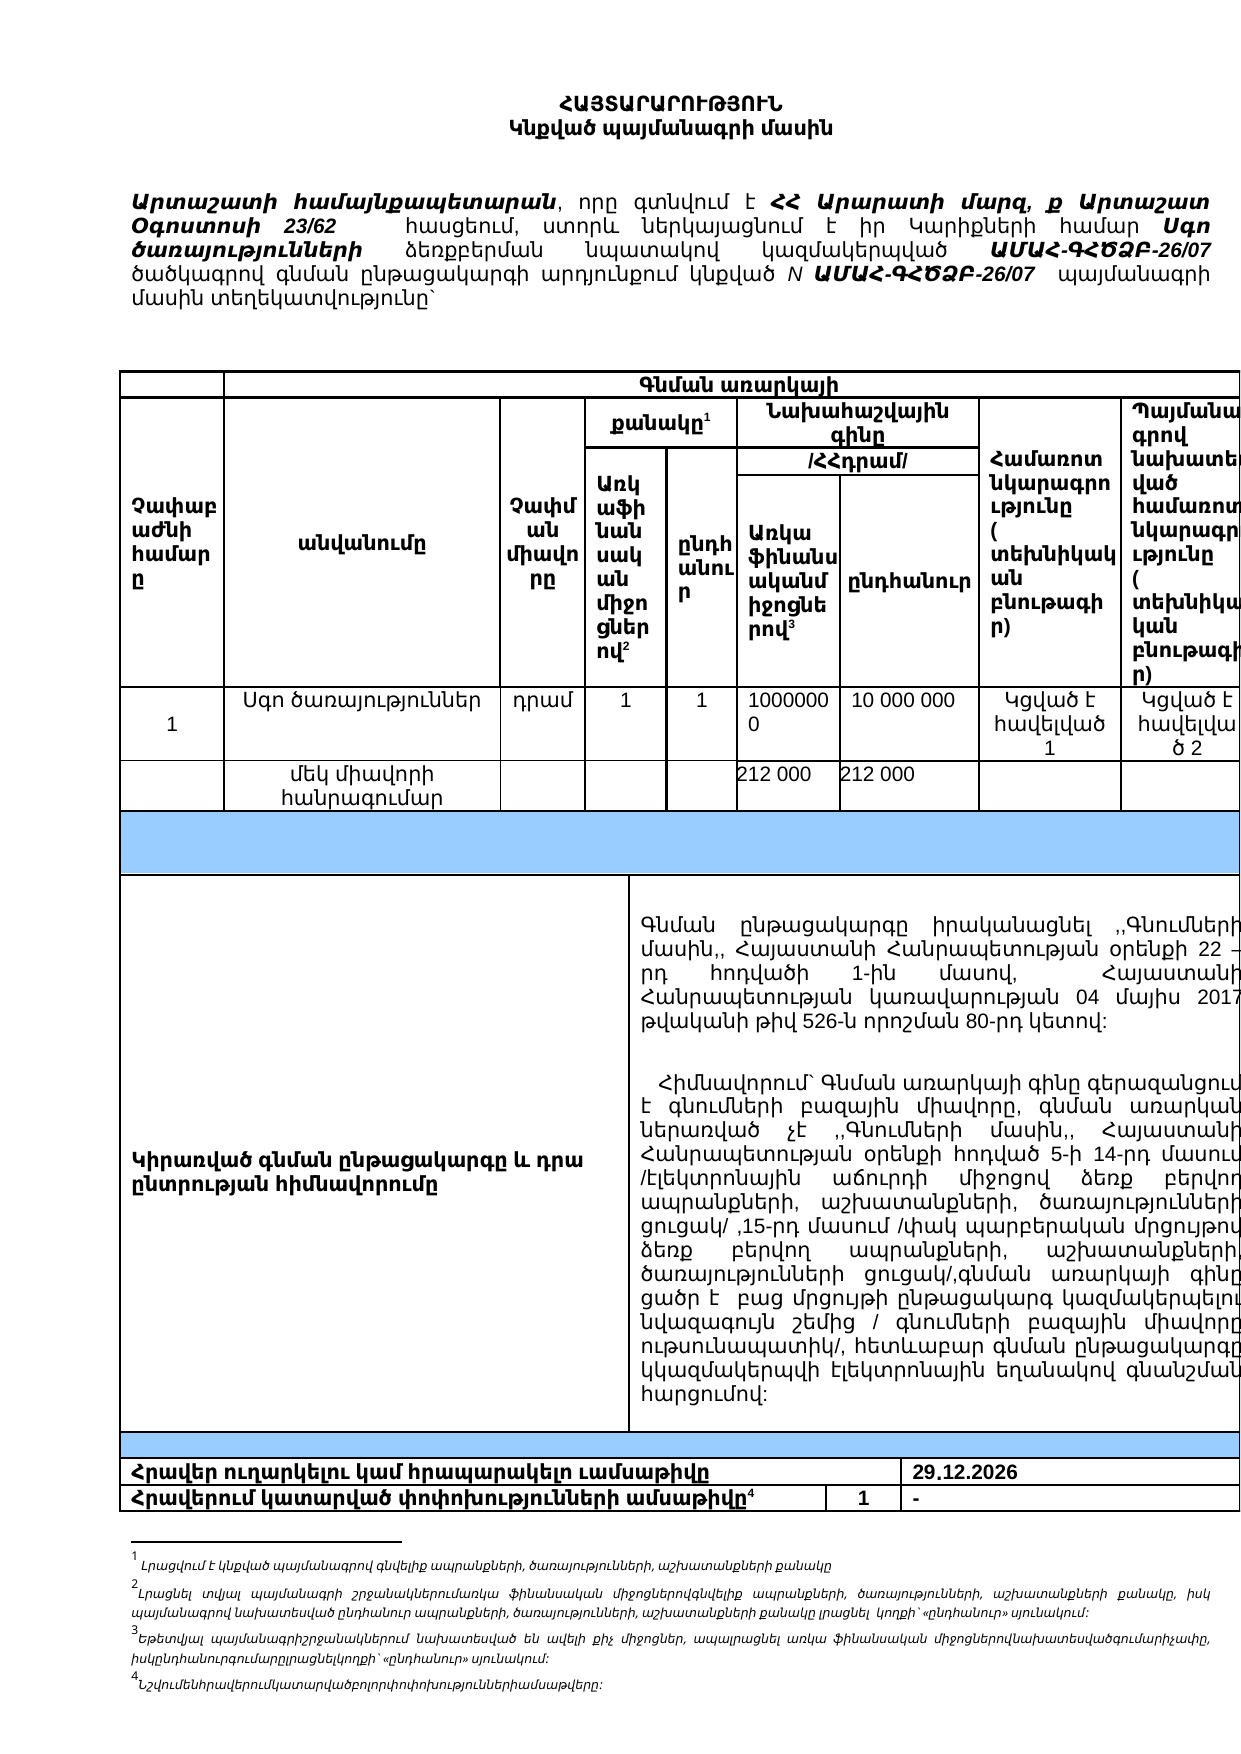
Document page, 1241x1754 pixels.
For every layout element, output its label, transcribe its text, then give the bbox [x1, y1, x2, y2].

table_cell Չափման միավորը [501, 399, 584, 686]
table_cell Կիրառված գնման ընթացակարգը և դրա ընտրության հիմնավորումը [121, 876, 628, 1431]
table_cell դրամ [501, 688, 584, 760]
table_cell [501, 761, 584, 810]
table_cell 1 [121, 688, 223, 760]
table_cell Պայմանագրով նախատեսված համառոտ նկարագրությունը (տեխնիկական բնութագիր) [1122, 399, 1239, 686]
table_cell 1 [668, 688, 736, 760]
table_cell 1 [827, 1486, 900, 1510]
table_cell [121, 1433, 1239, 1457]
table_cell [121, 812, 1239, 873]
text Արտաշատի համայնքապետարան, որը գտնվում է ՀՀ Արարատի մարզ, ք Արտաշատ Օգոստոսի 23/62 հասցեում, ստորև ներկայացնում է իր Կարիքների համար Սգո ծառայությունների ձեռքբերման նպատակով կազմակերպված ԱՄԱՀ-ԳՀԾՁԲ-26/07 ծածկագրով գնման ընթացակարգի արդյունքում կնքված N ԱՄԱՀ-ԳՀԾՁԲ-26/07 պայմանագրի մասին տեղեկատվությունը` [131, 190, 1211, 309]
table_cell [586, 761, 665, 810]
table_cell [980, 762, 1120, 810]
table_header [121, 373, 223, 396]
table_cell 1 [586, 688, 665, 760]
table_cell /ՀՀդրամ/ [738, 449, 978, 473]
text ՀԱՅՏԱՐԱՐՈՒԹՅՈՒՆ [131, 92, 1211, 116]
table_cell անվանումը [225, 399, 499, 686]
table_cell 10 000 000 [841, 688, 978, 760]
table_cell [121, 761, 223, 810]
table_cell Համառոտ նկարագրությունը (տեխնիկական բնութագիր) [980, 399, 1120, 686]
table_cell Գնման ընթացակարգը իրականացնել ,,Գնումների մասին,, Հայաստանի Հանրապետության օրենքի 22 –րդ հոդվածի 1-ին մասով, Հայաստանի Հանրապետության կառավարության 04 մայիս 2017 թվականի թիվ 526-ն որոշման 80-րդ կետով: Հիմնավորում` Գնման առարկայի գինը գերազանցում է գնումների բազային միավորը, գնման առարկան ներառված չէ ,,Գնումների մասին,, Հայաստանի Հանրապետության օրենքի հոդված 5-ի 14-րդ մասում /էլեկտրոնային աճուրդի միջոցով ձեռք բերվող ապրանքների, աշխատանքների, ծառայությունների ցուցակ/ ,15-րդ մասում /փակ պարբերական մրցույթով ձեռք բերվող ապրանքների, աշխատանքների, ծառայությունների ցուցակ/,գնման առարկայի գինը ցածր է բաց մրցույթի ընթացակարգ կազմակերպելու նվազագույն շեմից / գնումների բազային միավորը ութսունապատիկ/, հետևաբար գնման ընթացակարգը կկազմակերպվի էլեկտրոնային եղանակով գնանշման հարցումով: [630, 876, 1239, 1431]
table_cell 29․12.2026 [902, 1459, 1239, 1484]
table_cell քանակը [586, 399, 736, 446]
table_cell Նախահաշվային գինը [738, 399, 978, 446]
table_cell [121, 1486, 825, 1510]
table_cell [668, 761, 736, 810]
table_cell 212 000 [738, 762, 839, 810]
table_cell մեկ միավորի հանրագումար [225, 761, 500, 810]
table_cell 10000000 [738, 688, 839, 760]
table_cell 212 000 [841, 762, 978, 810]
table_header Գնման առարկայի [225, 373, 1239, 396]
table_cell Առկաֆինանսական միջոցներով [586, 449, 665, 686]
table_cell Կցված է հավելված 2 [1122, 688, 1239, 760]
table_cell [1122, 762, 1239, 810]
table_cell Հրավեր ուղարկելու կամ հրապարակելո ւամսաթիվը [121, 1459, 900, 1484]
table_cell Կցված է հավելված 1 [980, 688, 1120, 760]
table_cell Առկա ֆինանսականմիջոցներով [738, 476, 839, 686]
table_cell Սգո ծառայություններ [225, 688, 500, 760]
table_cell Չափաբաժնի համարը [121, 399, 223, 686]
text Կնքված պայմանագրի մասին [131, 116, 1211, 140]
table_cell ընդհանուր [841, 476, 978, 686]
table_cell - [902, 1486, 1239, 1510]
table_cell ընդհանուր [668, 449, 736, 686]
